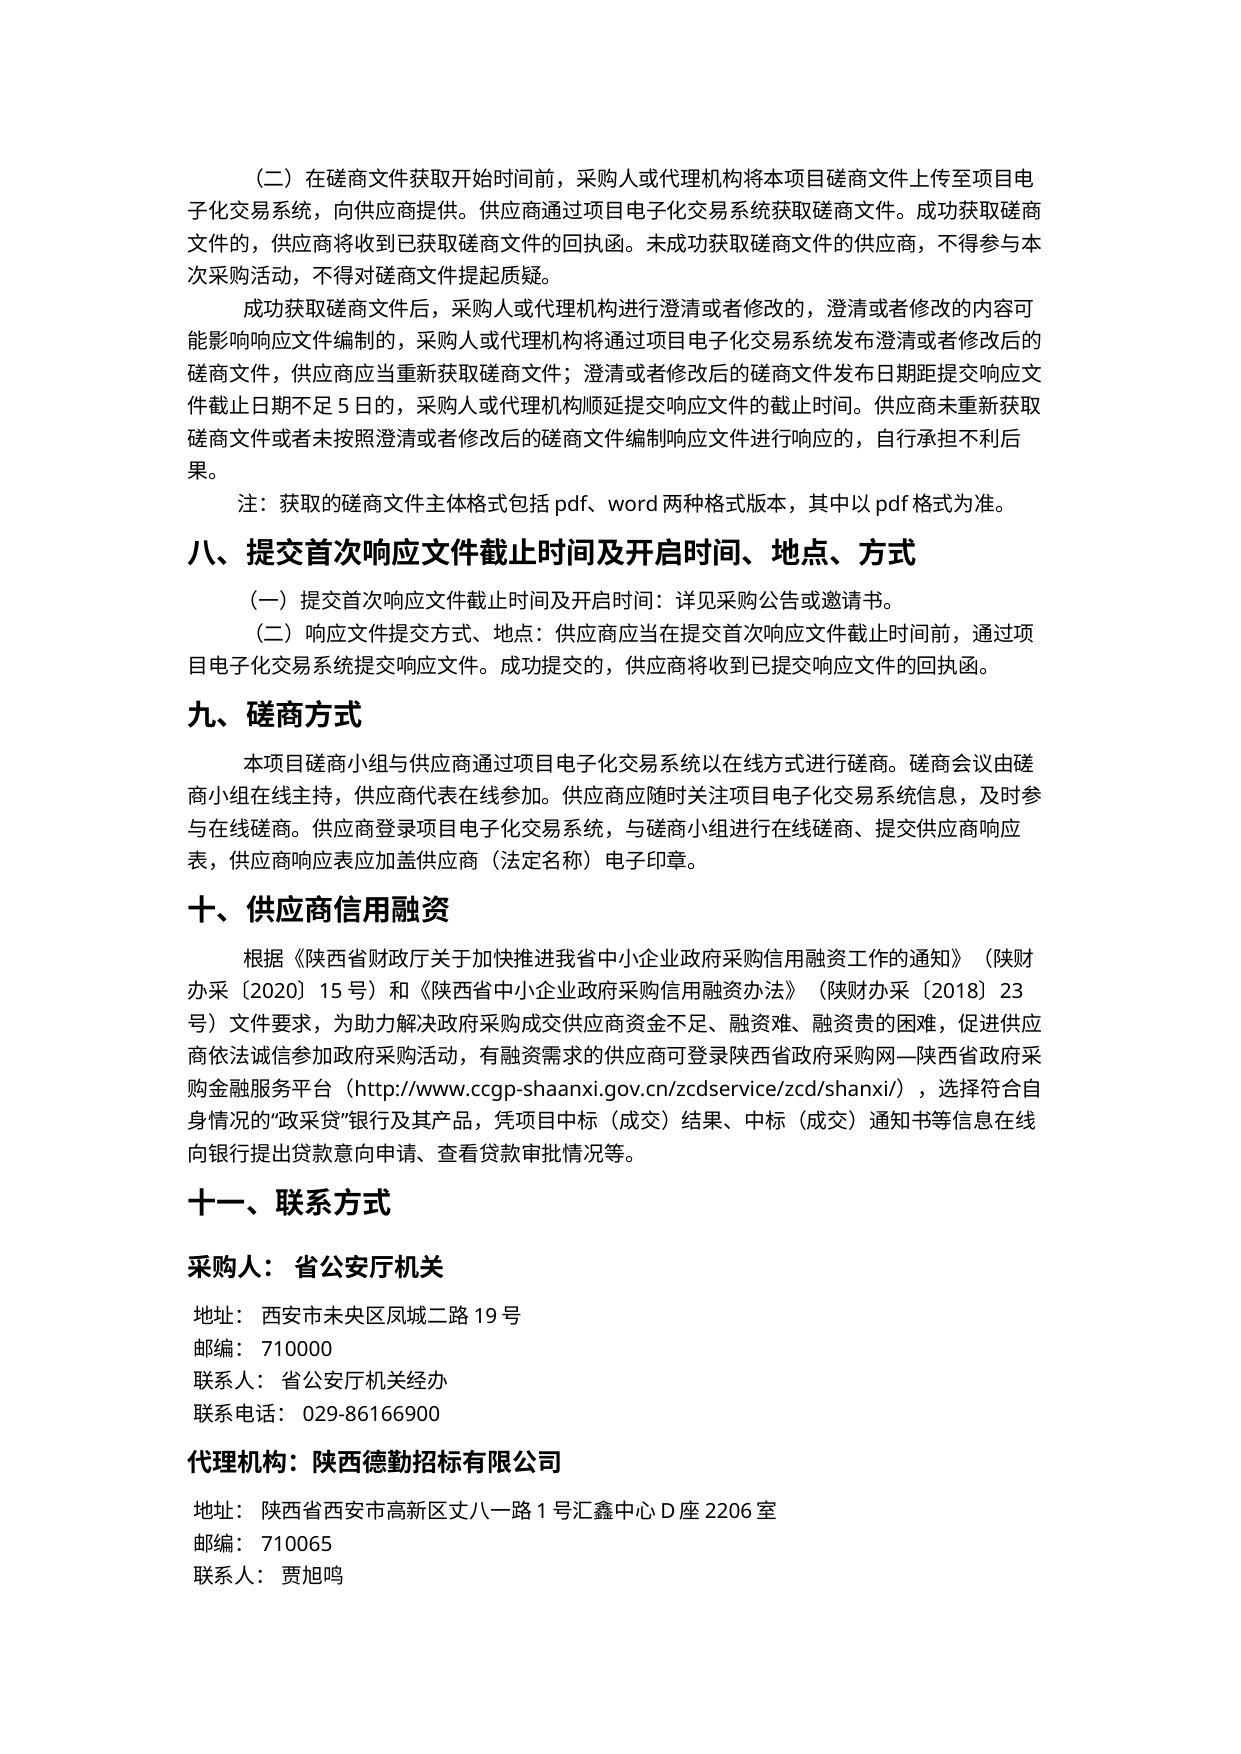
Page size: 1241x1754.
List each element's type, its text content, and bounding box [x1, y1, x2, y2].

text 地址： 西安市未央区凤城二路19号 [187, 1299, 1053, 1332]
text 邮编： 710000 [187, 1332, 1053, 1364]
text 邮编： 710065 [187, 1527, 1053, 1559]
text 成功获取磋商文件后，采购人或代理机构进行澄清或者修改的，澄清或者修改的内容可能影响响应文件编制的，采购人或代理机构将通过项目电子化交易系统发布澄清或者修改后的磋商文件，供应商应当重新获取磋商文件；澄清或者修改后的磋商文件发布日期距提交响应文件截止日期不足5日的，采购人或代理机构顺延提交响应文件的截止时间。供应商未重新获取磋商文件或者未按照澄清或者修改后的磋商文件编制响应文件进行响应的，自行承担不利后果。 [187, 292, 1053, 487]
text 联系人： 贾旭鸣 [187, 1559, 1053, 1592]
text 十一、联系方式 [187, 1169, 1053, 1234]
text （二）响应文件提交方式、地点：供应商应当在提交首次响应文件截止时间前，通过项目电子化交易系统提交响应文件。成功提交的，供应商将收到已提交响应文件的回执函。 [187, 617, 1053, 682]
text 十、供应商信用融资 [187, 877, 1053, 942]
text 联系电话： 029-86166900 [187, 1397, 1053, 1429]
text （一）提交首次响应文件截止时间及开启时间：详见采购公告或邀请书。 [187, 584, 1053, 617]
text 本项目磋商小组与供应商通过项目电子化交易系统以在线方式进行磋商。磋商会议由磋商小组在线主持，供应商代表在线参加。供应商应随时关注项目电子化交易系统信息，及时参与在线磋商。供应商登录项目电子化交易系统，与磋商小组进行在线磋商、提交供应商响应表，供应商响应表应加盖供应商（法定名称）电子印章。 [187, 747, 1053, 877]
text 地址： 陕西省西安市高新区丈八一路1号汇鑫中心D座2206室 [187, 1494, 1053, 1527]
text 根据《陕西省财政厅关于加快推进我省中小企业政府采购信用融资工作的通知》（陕财办采〔2020〕15 号）和《陕西省中小企业政府采购信用融资办法》（陕财办采〔2018〕23 号）文件要求，为助力解决政府采购成交供应商资金不足、融资难、融资贵的困难，促进供应商依法诚信参加政府采购活动，有融资需求的供应商可登录陕西省政府采购网—陕西省政府采购金融服务平台（http://www.ccgp-shaanxi.gov.cn/zcdservice/zcd/shanxi/），选择符合自身情况的“政采贷”银行及其产品，凭项目中标（成交）结果、中标（成交）通知书等信息在线向银行提出贷款意向申请、查看贷款审批情况等。 [187, 942, 1053, 1169]
text 九、磋商方式 [187, 682, 1053, 747]
text 注：获取的磋商文件主体格式包括pdf、word两种格式版本，其中以pdf格式为准。 [187, 487, 1053, 519]
text 八、提交首次响应文件截止时间及开启时间、地点、方式 [187, 519, 1053, 584]
text 代理机构：陕西德勤招标有限公司 [187, 1429, 1053, 1494]
text 联系人： 省公安厅机关经办 [187, 1364, 1053, 1397]
text （二）在磋商文件获取开始时间前，采购人或代理机构将本项目磋商文件上传至项目电子化交易系统，向供应商提供。供应商通过项目电子化交易系统获取磋商文件。成功获取磋商文件的，供应商将收到已获取磋商文件的回执函。未成功获取磋商文件的供应商，不得参与本次采购活动，不得对磋商文件提起质疑。 [187, 162, 1053, 292]
text 采购人： 省公安厅机关 [187, 1234, 1053, 1299]
